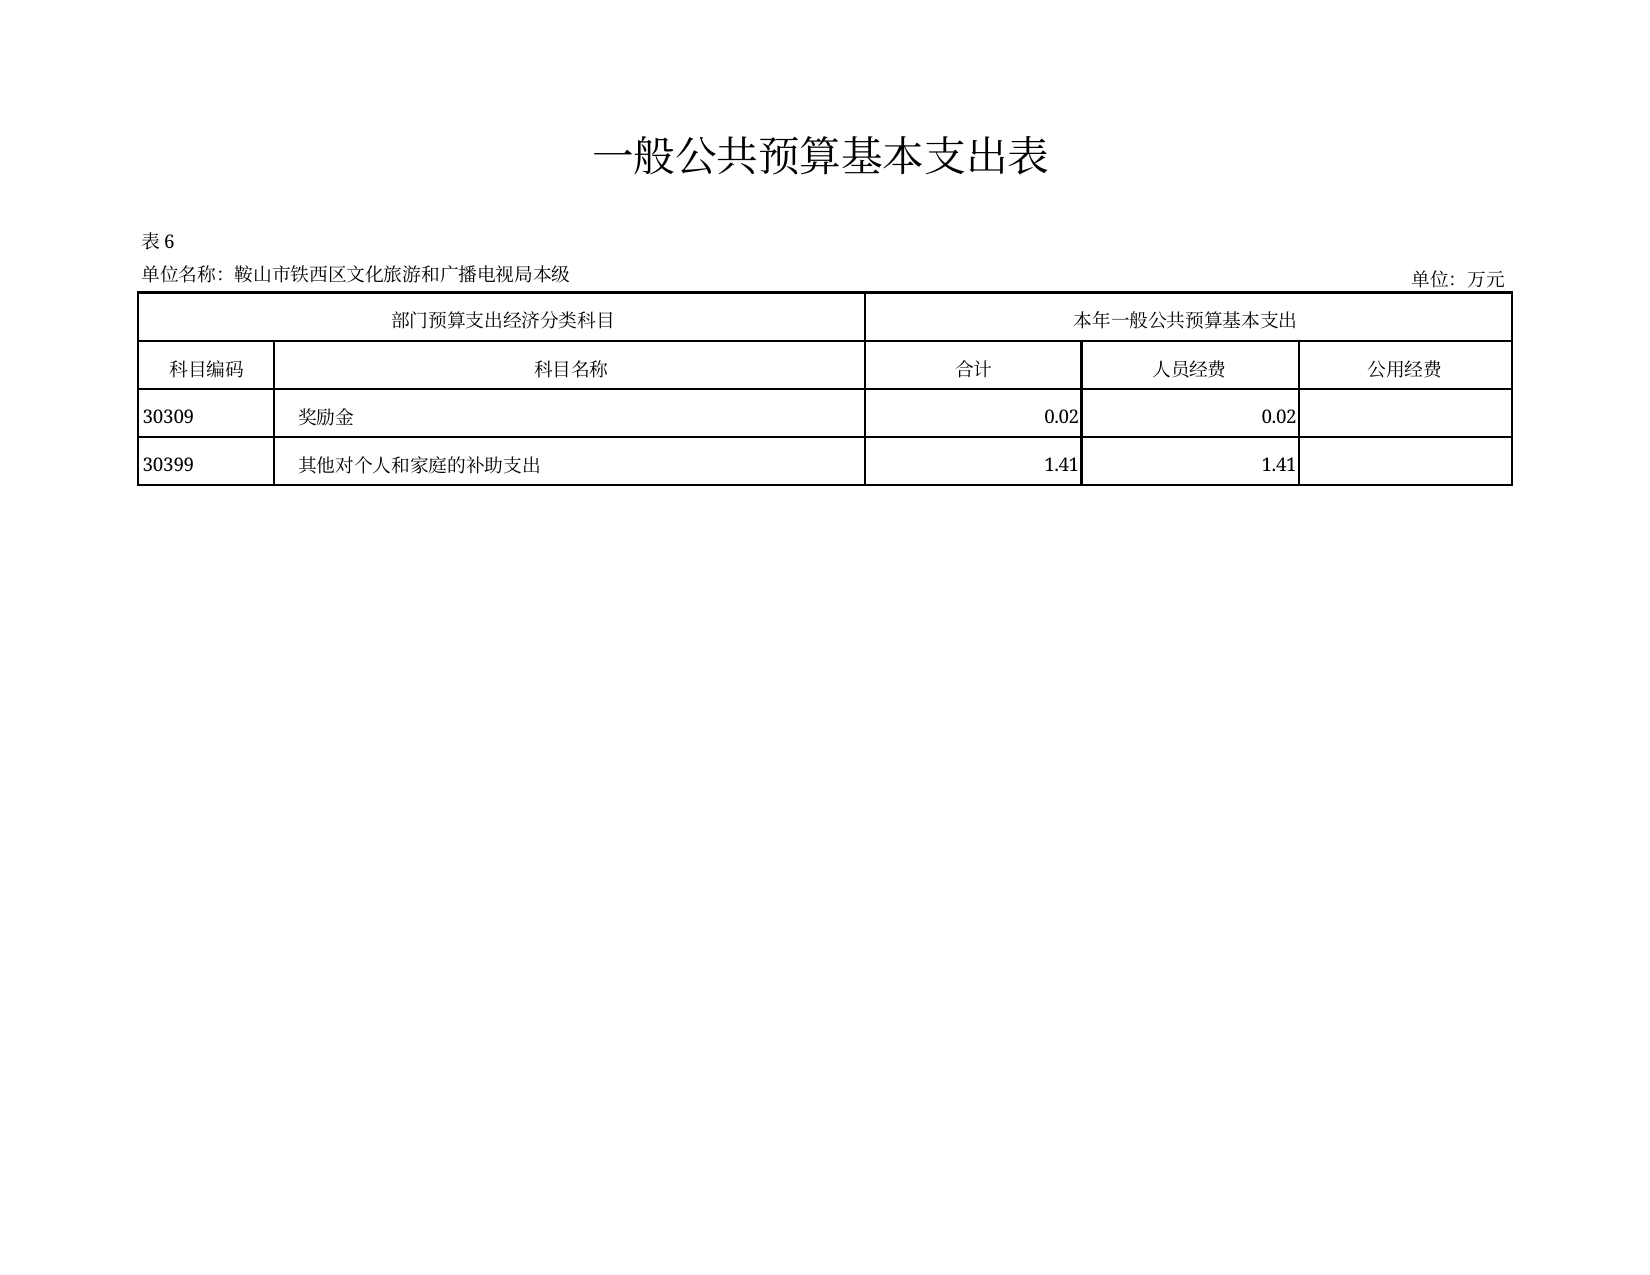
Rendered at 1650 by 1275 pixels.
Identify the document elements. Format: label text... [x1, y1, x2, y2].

table_cell [1300, 438, 1511, 484]
text 表6 [141, 227, 588, 254]
table_cell 科目编码 [139, 342, 273, 388]
text 单位名称：鞍山市铁西区文化旅游和广播电视局本级 [141, 260, 588, 287]
table_cell 人员经费 [1083, 342, 1298, 388]
table_cell 奖励金 [275, 390, 864, 436]
table_cell 30399 [139, 438, 273, 484]
table_cell 0.02 [1083, 390, 1298, 436]
table_cell 其他对个人和家庭的补助支出 [275, 438, 864, 484]
table_cell 1.41 [1083, 438, 1298, 484]
table_cell 合计 [866, 342, 1080, 388]
table_header 本年一般公共预算基本支出 [866, 294, 1511, 339]
text 单位：万元 [1412, 264, 1577, 291]
table_cell 公用经费 [1300, 342, 1511, 388]
table_cell 科目名称 [275, 342, 864, 388]
table_cell 1.41 [866, 438, 1080, 484]
table_cell [1300, 390, 1511, 436]
table_cell 0.02 [866, 390, 1080, 436]
table_header 部门预算支出经济分类科目 [139, 294, 864, 339]
table_cell 30309 [139, 390, 273, 436]
